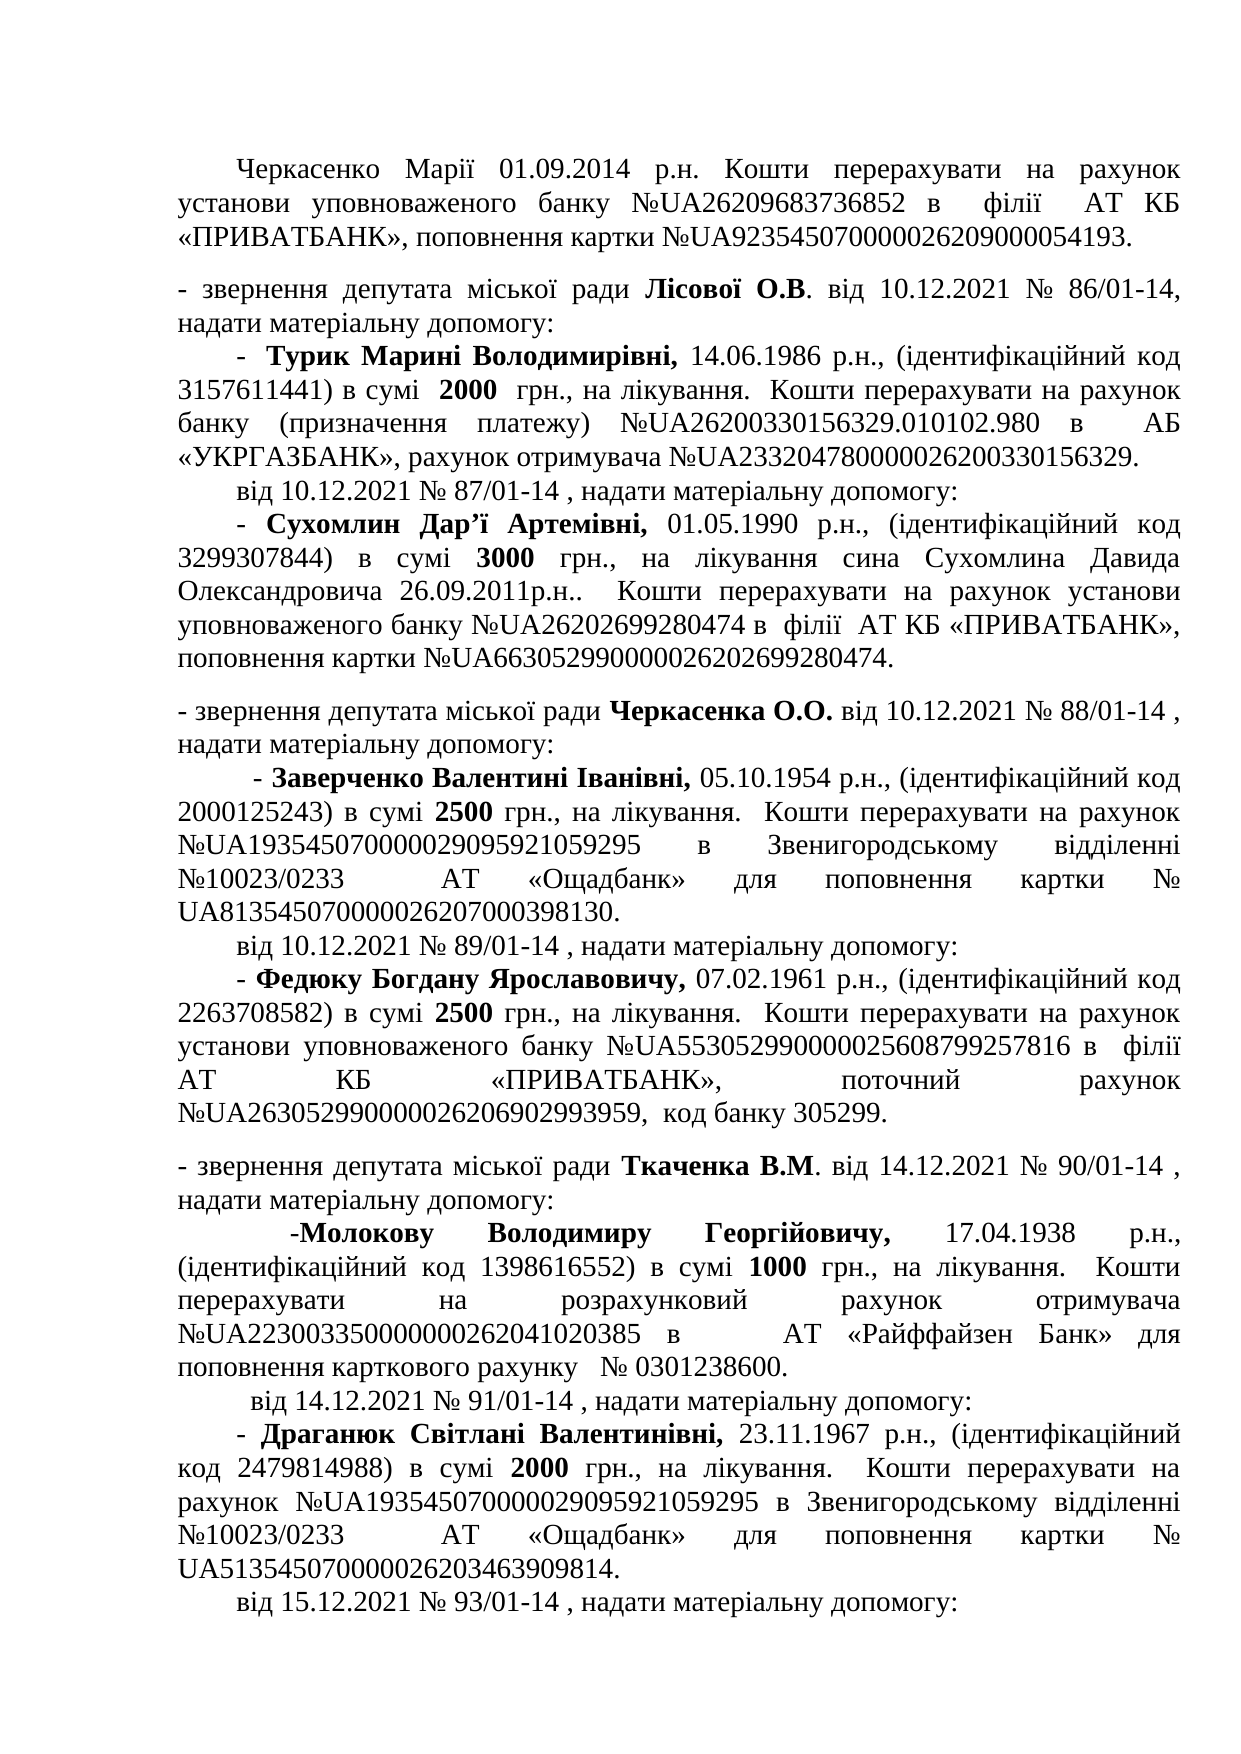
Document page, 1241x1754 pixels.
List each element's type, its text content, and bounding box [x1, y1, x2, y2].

text від 15.12.2021 № 93/01-14 , надати матеріальну допомогу: [177, 1584, 1181, 1618]
text - звернення депутата міської ради Черкасенка О.О. від 10.12.2021 № 88/01-14 , надати матеріальну допомогу: [177, 693, 1181, 760]
text - Федюку Богдану Ярославовичу, 07.02.1961 р.н., (ідентифікаційний код 2263708582) в сумі 2500 грн., на лікування. Кошти перерахувати на рахунок установи уповноваженого банку №UA553052990000025608799257816 в філії АТ КБ «ПРИВАТБАНК», поточний рахунок №UA263052990000026206902993959, код банку 305299. [177, 961, 1181, 1129]
text - звернення депутата міської ради Лісової О.В. від 10.12.2021 № 86/01-14, надати матеріальну допомогу: [177, 271, 1181, 338]
text від 14.12.2021 № 91/01-14 , надати матеріальну допомогу: [177, 1383, 1181, 1417]
list Турик Марині Володимирівні, 14.06.1986 р.н., (ідентифікаційний код 3157611441) в сумі 2000 грн., на лікування. Кошти перерахувати на рахунок банку (призначення платежу) №UA26200330156329.010102.980 в АБ «УКРГАЗБАНК», рахунок отримувача №UA233204780000026200330156329. [177, 338, 1181, 473]
text - звернення депутата міської ради Ткаченка В.М. від 14.12.2021 № 90/01-14 , надати матеріальну допомогу: [177, 1148, 1181, 1215]
text від 10.12.2021 № 87/01-14 , надати матеріальну допомогу: [177, 473, 1181, 506]
text - Заверченко Валентині Іванівні, 05.10.1954 р.н., (ідентифікаційний код 2000125243) в сумі 2500 грн., на лікування. Кошти перерахувати на рахунок №UA193545070000029095921059295 в Звенигородському відділенні №10023/0233 АТ «Ощадбанк» для поповнення картки № UA813545070000026207000398130. [162, 760, 1181, 928]
text -Молокову Володимиру Георгійовичу, 17.04.1938 р.н., (ідентифікаційний код 1398616552) в сумі 1000 грн., на лікування. Кошти перерахувати на розрахунковий рахунок отримувача №UA223003350000000262041020385 в АТ «Райффайзен Банк» для поповнення карткового рахунку № 0301238600. [177, 1215, 1181, 1383]
list Сухомлин Дар’ї Артемівні, 01.05.1990 р.н., (ідентифікаційний код 3299307844) в сумі 3000 грн., на лікування сина Сухомлина Давида Олександровича 26.09.2011р.н.. Кошти перерахувати на рахунок установи уповноваженого банку №UA26202699280474 в філії АТ КБ «ПРИВАТБАНК», поповнення картки №UA663052990000026202699280474. [177, 506, 1181, 674]
text Черкасенко Марії 01.09.2014 р.н. Кошти перерахувати на рахунок установи уповноваженого банку №UA26209683736852 в філії АТ КБ «ПРИВАТБАНК», поповнення картки №UA923545070000026209000054193. [177, 152, 1181, 252]
text - Драганюк Світлані Валентинівні, 23.11.1967 р.н., (ідентифікаційний код 2479814988) в сумі 2000 грн., на лікування. Кошти перерахувати на рахунок №UA193545070000029095921059295 в Звенигородському відділенні №10023/0233 АТ «Ощадбанк» для поповнення картки № UA513545070000026203463909814. [177, 1417, 1181, 1584]
text від 10.12.2021 № 89/01-14 , надати матеріальну допомогу: [177, 928, 1181, 961]
